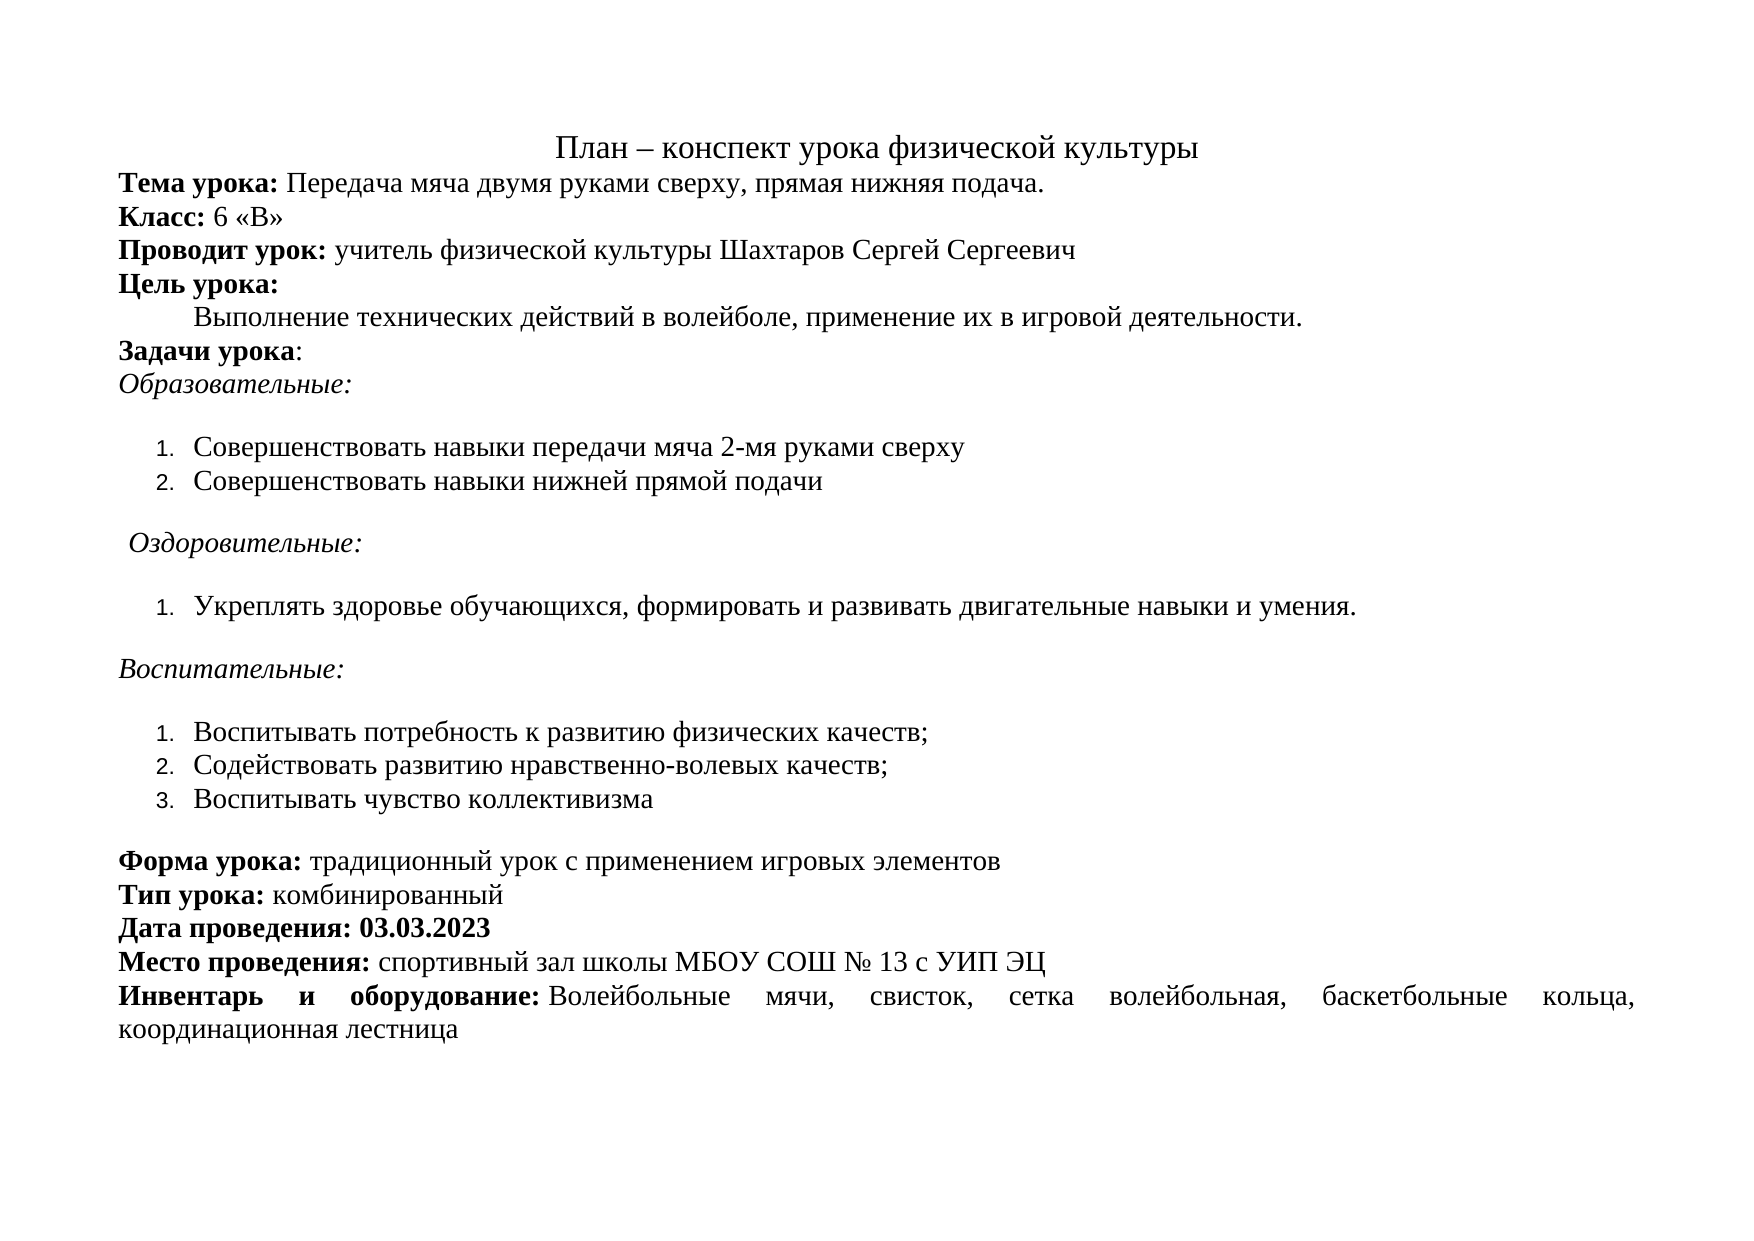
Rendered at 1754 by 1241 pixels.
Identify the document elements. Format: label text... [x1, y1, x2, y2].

text Дата проведения: 03.03.2023 [118, 911, 1636, 944]
list Содействовать развитию нравственно-волевых качеств; [156, 747, 1636, 781]
text Тип урока: комбинированный [118, 877, 1636, 911]
list Совершенствовать навыки нижней прямой подачи [156, 463, 1636, 496]
text Воспитательные: [118, 651, 1636, 684]
list Совершенствовать навыки передачи мяча 2-мя руками сверху [156, 429, 1636, 463]
list Укреплять здоровье обучающихся, формировать и развивать двигательные навыки и умения. [156, 588, 1636, 622]
text Класс: 6 «В» [118, 199, 1636, 232]
text Проводит урок: учитель физической культуры Шахтаров Сергей Сергеевич [118, 232, 1636, 266]
text Форма урока: традиционный урок с применением игровых элементов [118, 843, 1636, 877]
text Выполнение технических действий в волейболе, применение их в игровой деятельности. [193, 299, 1636, 333]
text Тема урока: Передача мяча двумя руками сверху, прямая нижняя подача. [118, 165, 1636, 199]
text Образовательные: [118, 367, 1636, 400]
text Задачи урока: [118, 333, 1636, 367]
text План – конспект урока физической культуры [118, 89, 1636, 165]
text Цель урока: [118, 266, 1636, 299]
list Воспитывать потребность к развитию физических качеств; [156, 714, 1636, 747]
list Воспитывать чувство коллективизма [156, 781, 1636, 814]
text Оздоровительные: [118, 526, 1636, 559]
text Инвентарь и оборудование: Волейбольные мячи, свисток, сетка волейбольная, баскетбольные кольца, координационная лестница [118, 978, 1636, 1045]
text Место проведения: спортивный зал школы МБОУ СОШ № 13 с УИП ЭЦ [118, 944, 1636, 978]
